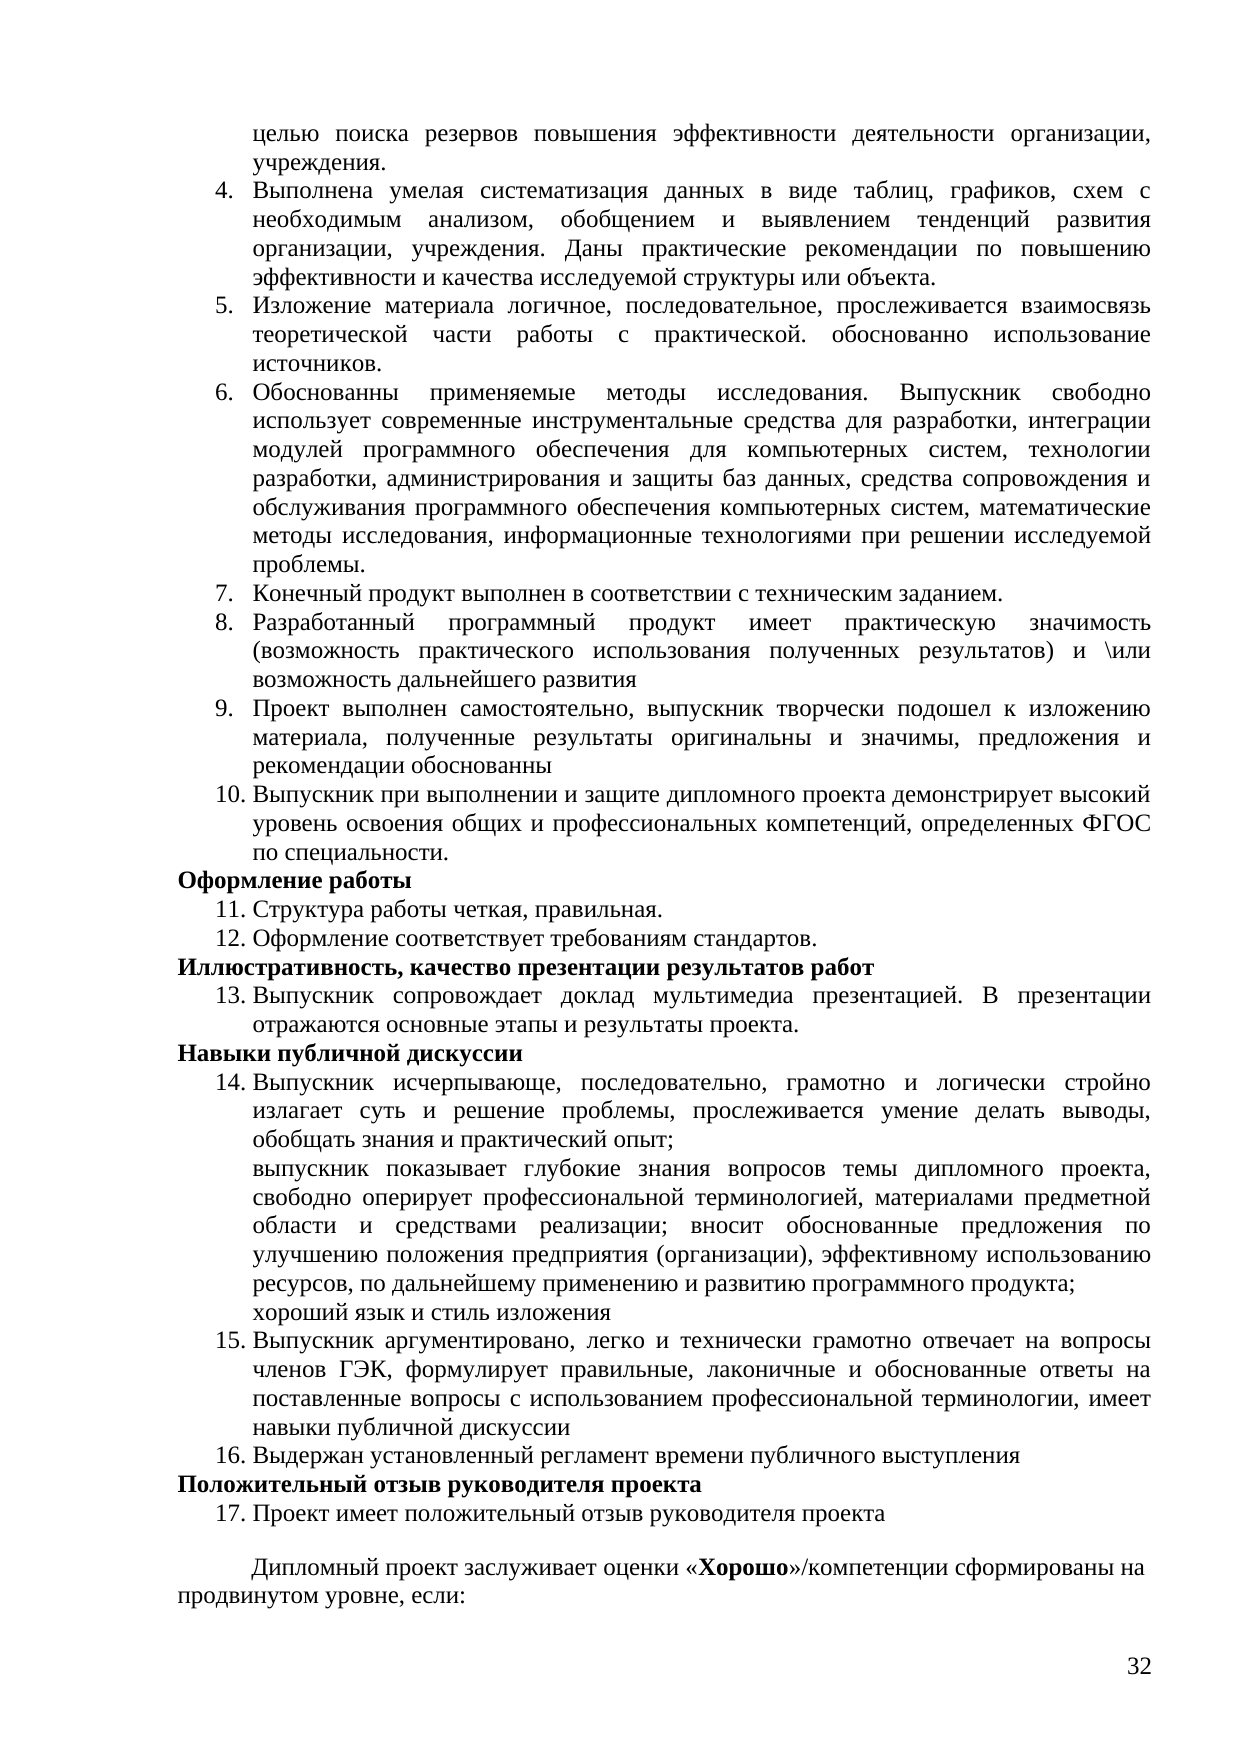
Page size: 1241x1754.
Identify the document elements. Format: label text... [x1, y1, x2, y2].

text хороший язык и стиль изложения [252, 1297, 1152, 1326]
text Иллюстративность, качество презентации результатов работ [177, 952, 1152, 981]
list Выдержан установленный регламент времени публичного выступления [215, 1441, 1152, 1469]
text выпускник показывает глубокие знания вопросов темы дипломного проекта, свободно оперирует профессиональной терминологией, материалами предметной области и средствами реализации; вносит обоснованные предложения по улучшению положения предприятия (организации), эффективному использованию ресурсов, по дальнейшему применению и развитию программного продукта; [252, 1153, 1152, 1297]
text Дипломный проект заслуживает оценки «Хорошо»/компетенции сформированы на продвинутом уровне, если: [177, 1552, 1152, 1609]
list Выпускник аргументировано, легко и технически грамотно отвечает на вопросы членов ГЭК, формулирует правильные, лаконичные и обоснованные ответы на поставленные вопросы с использованием профессиональной терминологии, имеет навыки публичной дискуссии [215, 1326, 1152, 1441]
list Проект выполнен самостоятельно, выпускник творчески подошел к изложению материала, полученные результаты оригинальны и значимы, предложения и рекомендации обоснованны [215, 693, 1152, 779]
list Структура работы четкая, правильная. [215, 894, 1152, 923]
list Выпускник исчерпывающе, последовательно, грамотно и логически стройно излагает суть и решение проблемы, прослеживается умение делать выводы, обобщать знания и практический опыт; [215, 1067, 1152, 1153]
list Конечный продукт выполнен в соответствии с техническим заданием. [215, 578, 1152, 607]
list Изложение материала логичное, последовательное, прослеживается взаимосвязь теоретической части работы с практической. обоснованно использование источников. [215, 291, 1152, 377]
text Оформление работы [177, 866, 1152, 894]
text Навыки публичной дискуссии [177, 1038, 1152, 1067]
list Выпускник сопровождает доклад мультимедиа презентацией. В презентации отражаются основные этапы и результаты проекта. [215, 981, 1152, 1038]
list Выпускник при выполнении и защите дипломного проекта демонстрирует высокий уровень освоения общих и профессиональных компетенций, определенных ФГОС по специальности. [215, 779, 1152, 866]
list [215, 118, 1152, 176]
list Проект имеет положительный отзыв руководителя проекта [215, 1498, 1152, 1527]
list Разработанный программный продукт имеет практическую значимость (возможность практического использования полученных результатов) и \или возможность дальнейшего развития [215, 607, 1152, 693]
text Положительный отзыв руководителя проекта [177, 1469, 1152, 1498]
list Обоснованны применяемые методы исследования. Выпускник свободно использует современные инструментальные средства для разработки, интеграции модулей программного обеспечения для компьютерных систем, технологии разработки, администрирования и защиты баз данных, средства сопровождения и обслуживания программного обеспечения компьютерных систем, математические методы исследования, информационные технологиями при решении исследуемой проблемы. [215, 377, 1152, 578]
list Выполнена умелая систематизация данных в виде таблиц, графиков, схем с необходимым анализом, обобщением и выявлением тенденций развития организации, учреждения. Даны практические рекомендации по повышению эффективности и качества исследуемой структуры или объекта. [215, 176, 1152, 291]
list Оформление соответствует требованиям стандартов. [215, 923, 1152, 952]
